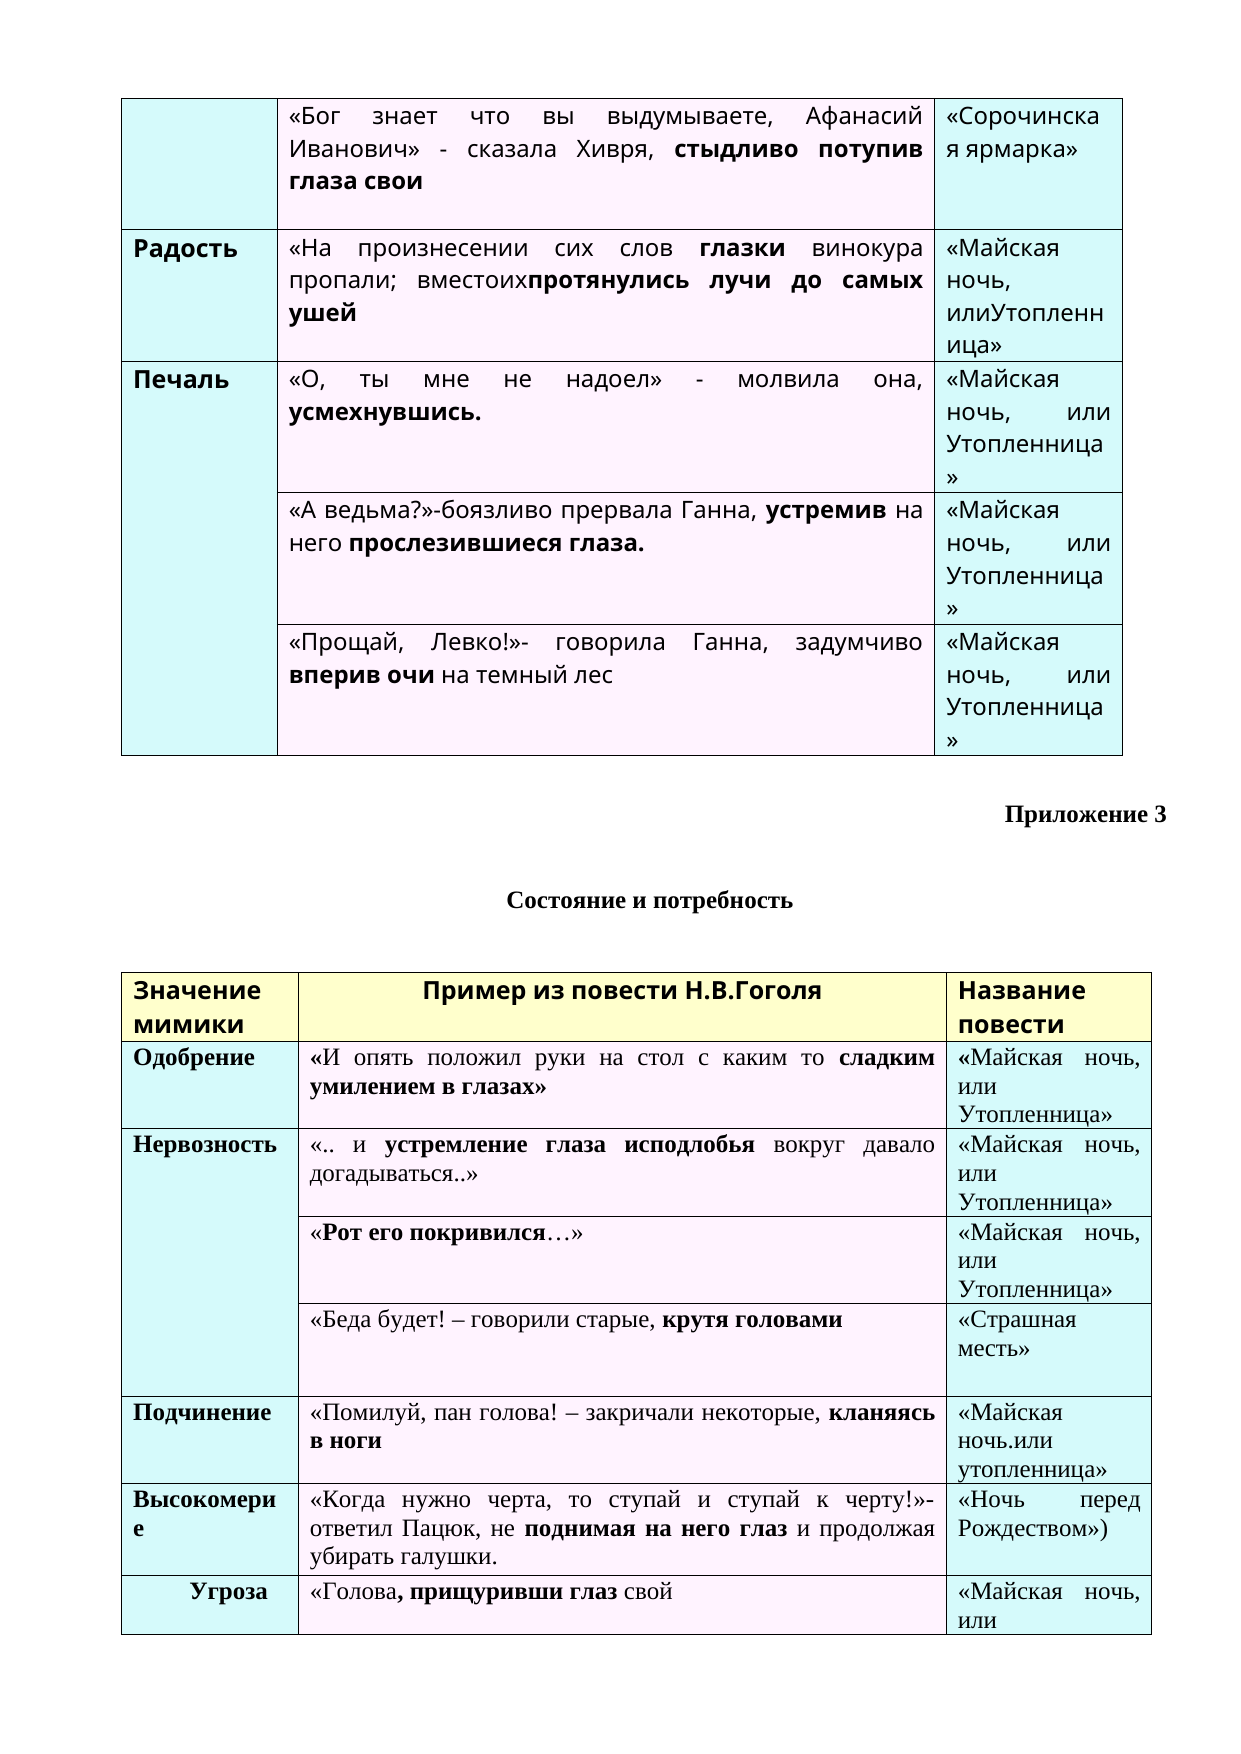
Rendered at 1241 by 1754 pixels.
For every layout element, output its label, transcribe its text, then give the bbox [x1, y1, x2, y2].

table_cell «И опять положил руки на стол с каким то сладким умилением в глазах» [299, 1042, 946, 1128]
table_cell Печаль [122, 362, 277, 755]
table_cell «Когда нужно черта, то ступай и ступай к черту!»- ответил Пацюк, не поднимая на него глаз и продолжая убирать галушки. [299, 1484, 946, 1575]
table_cell «Помилуй, пан голова! – закричали некоторые, кланяясь в ноги [299, 1397, 946, 1483]
table_cell Нервозность [122, 1129, 298, 1396]
table_cell Подчинение [122, 1397, 298, 1483]
table_cell «О, ты мне не надоел» - молвила она, усмехнувшись. [278, 362, 934, 492]
table_cell «Страшная месть» [947, 1304, 1151, 1396]
table_cell «Майская ночь, или Утопленница» [947, 1129, 1151, 1216]
table_header Название повести [947, 973, 1151, 1041]
table_cell «Майская ночь, или Утопленница» [935, 362, 1122, 492]
table_cell «Майская ночь, или Утопленница» [935, 493, 1122, 624]
table_header Пример из повести Н.В.Гоголя [299, 973, 946, 1041]
table_cell Угроза [122, 1576, 298, 1634]
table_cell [299, 1576, 946, 1634]
table_cell «Майская ночь, илиУтопленница» [935, 230, 1122, 361]
table_cell Высокомерие [122, 1484, 298, 1575]
table_cell «Майская ночь, или Утопленница» [935, 625, 1122, 755]
table_cell «Прощай, Левко!»- говорила Ганна, задумчиво вперив очи на темный лес [278, 625, 934, 755]
table_cell «На произнесении сих слов глазки винокура пропали; вместоихпротянулись лучи до самых ушей [278, 230, 934, 361]
table_cell «.. и устремление глаза исподлобья вокруг давало догадываться..» [299, 1129, 946, 1216]
table_cell «Сорочинская ярмарка» [935, 99, 1122, 229]
table_cell Радость [122, 230, 277, 361]
text Состояние и потребность [133, 886, 1167, 914]
table_cell «Бог знает что вы выдумываете, Афанасий Иванович» - сказала Хивря, стыдливо потупив глаза свои [278, 99, 934, 229]
table_cell «Майская ночь, или Утопленница» [947, 1217, 1151, 1303]
table_header Значение мимики [122, 973, 298, 1041]
table_cell «Ночь перед Рождеством») [947, 1484, 1151, 1575]
table_cell «Рот его покривился…» [299, 1217, 946, 1303]
table_cell «Майская ночь, или Утопленница» [947, 1042, 1151, 1128]
table_cell «А ведьма?»-боязливо прервала Ганна, устремив на него прослезившиеся глаза. [278, 493, 934, 624]
table_cell «Беда будет! – говорили старые, крутя головами [299, 1304, 946, 1396]
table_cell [947, 1576, 1151, 1634]
table_cell Одобрение [122, 1042, 298, 1128]
table_cell «Майская ночь.или утопленница» [947, 1397, 1151, 1483]
text Приложение 3 [133, 799, 1167, 828]
